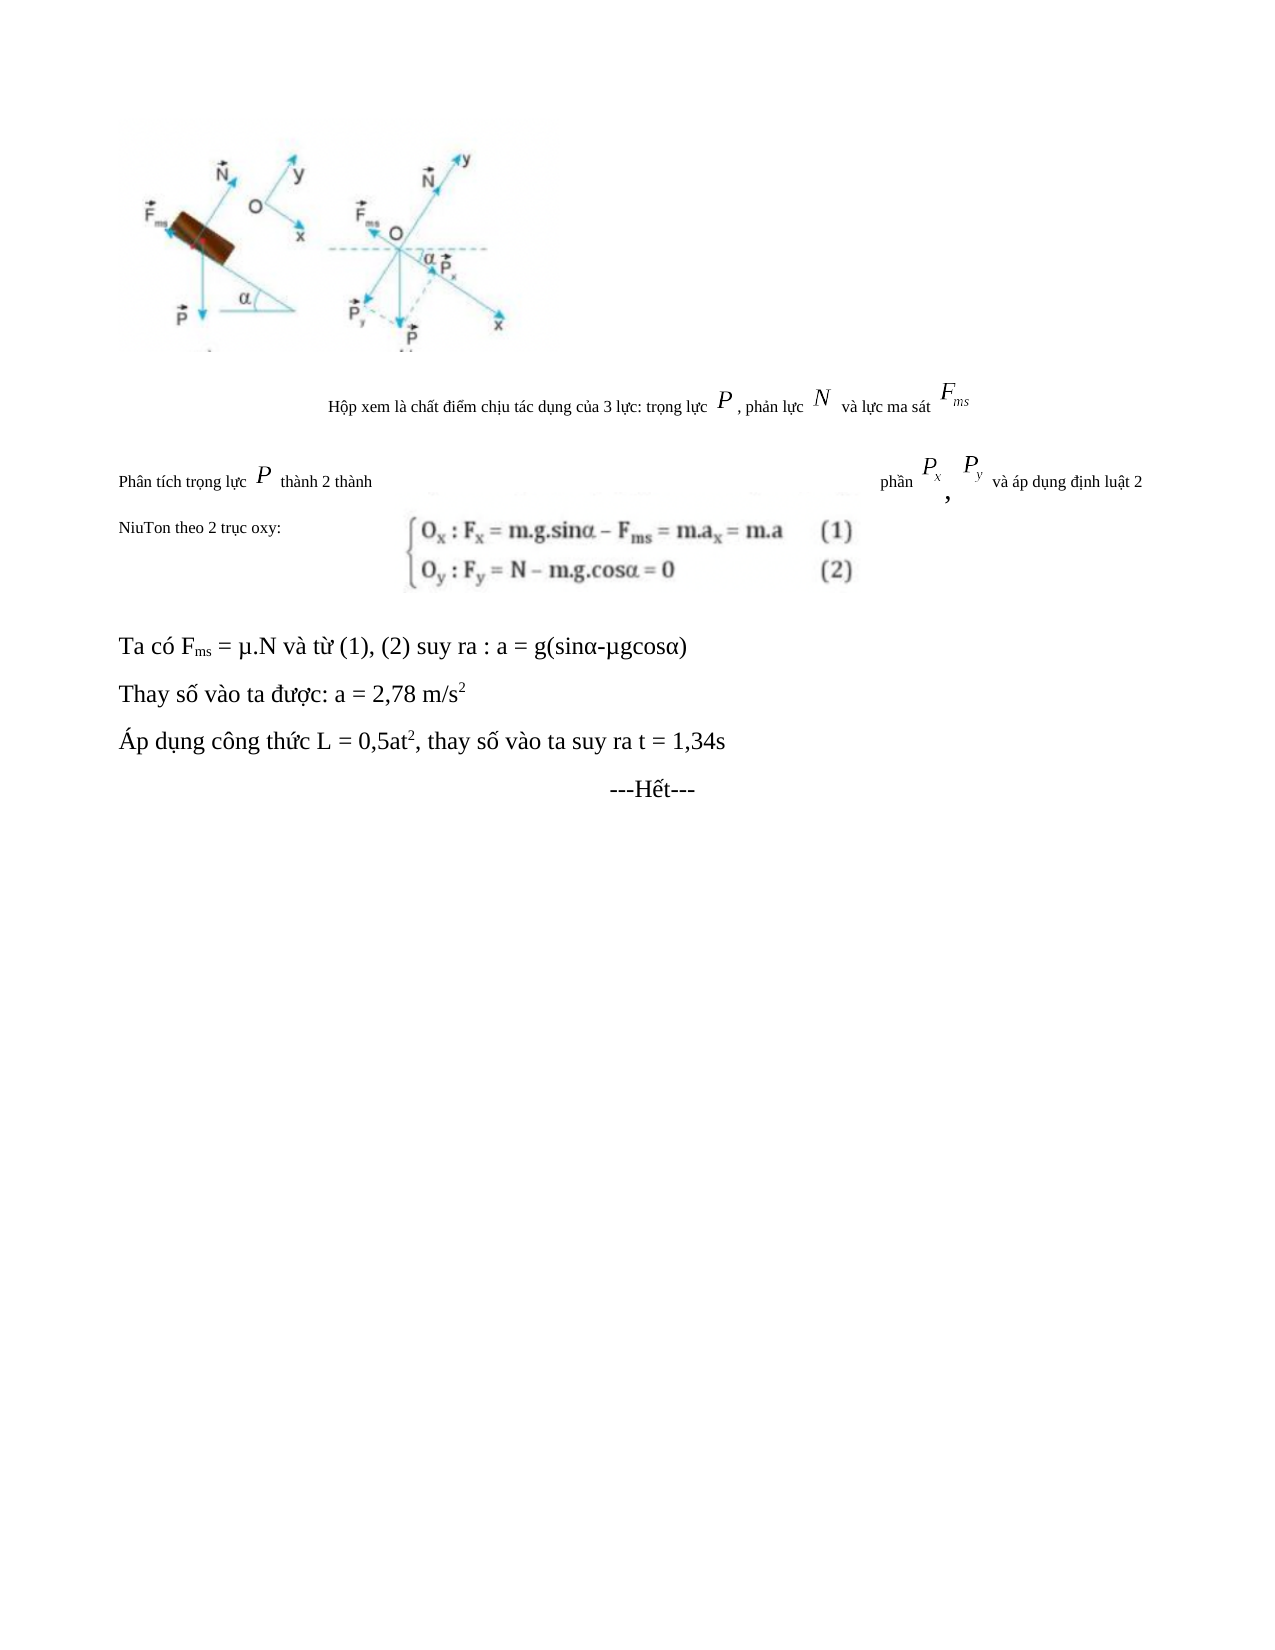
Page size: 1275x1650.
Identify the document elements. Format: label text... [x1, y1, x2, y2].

text Ta có Fms = µ.N và từ (1), (2) suy ra : a = g(sinα-µgcosα) [118, 631, 1186, 660]
text Hộp xem là chất điểm chịu tác dụng của 3 lực: trọng lực , phản lực và lực ma sát [118, 370, 1186, 431]
text Thay số vào ta được: a = 2,78 m/s2 [118, 679, 1186, 707]
picture [394, 492, 862, 593]
text ---Hết--- [118, 774, 1186, 803]
picture [118, 118, 560, 352]
text Áp dụng công thức L = 0,5at2, thay số vào ta suy ra t = 1,34s [118, 726, 1186, 755]
text Phân tích trọng lực thành 2 thành phần , và áp dụng định luật 2 NiuTon theo 2 trục oxy: [118, 443, 1186, 552]
